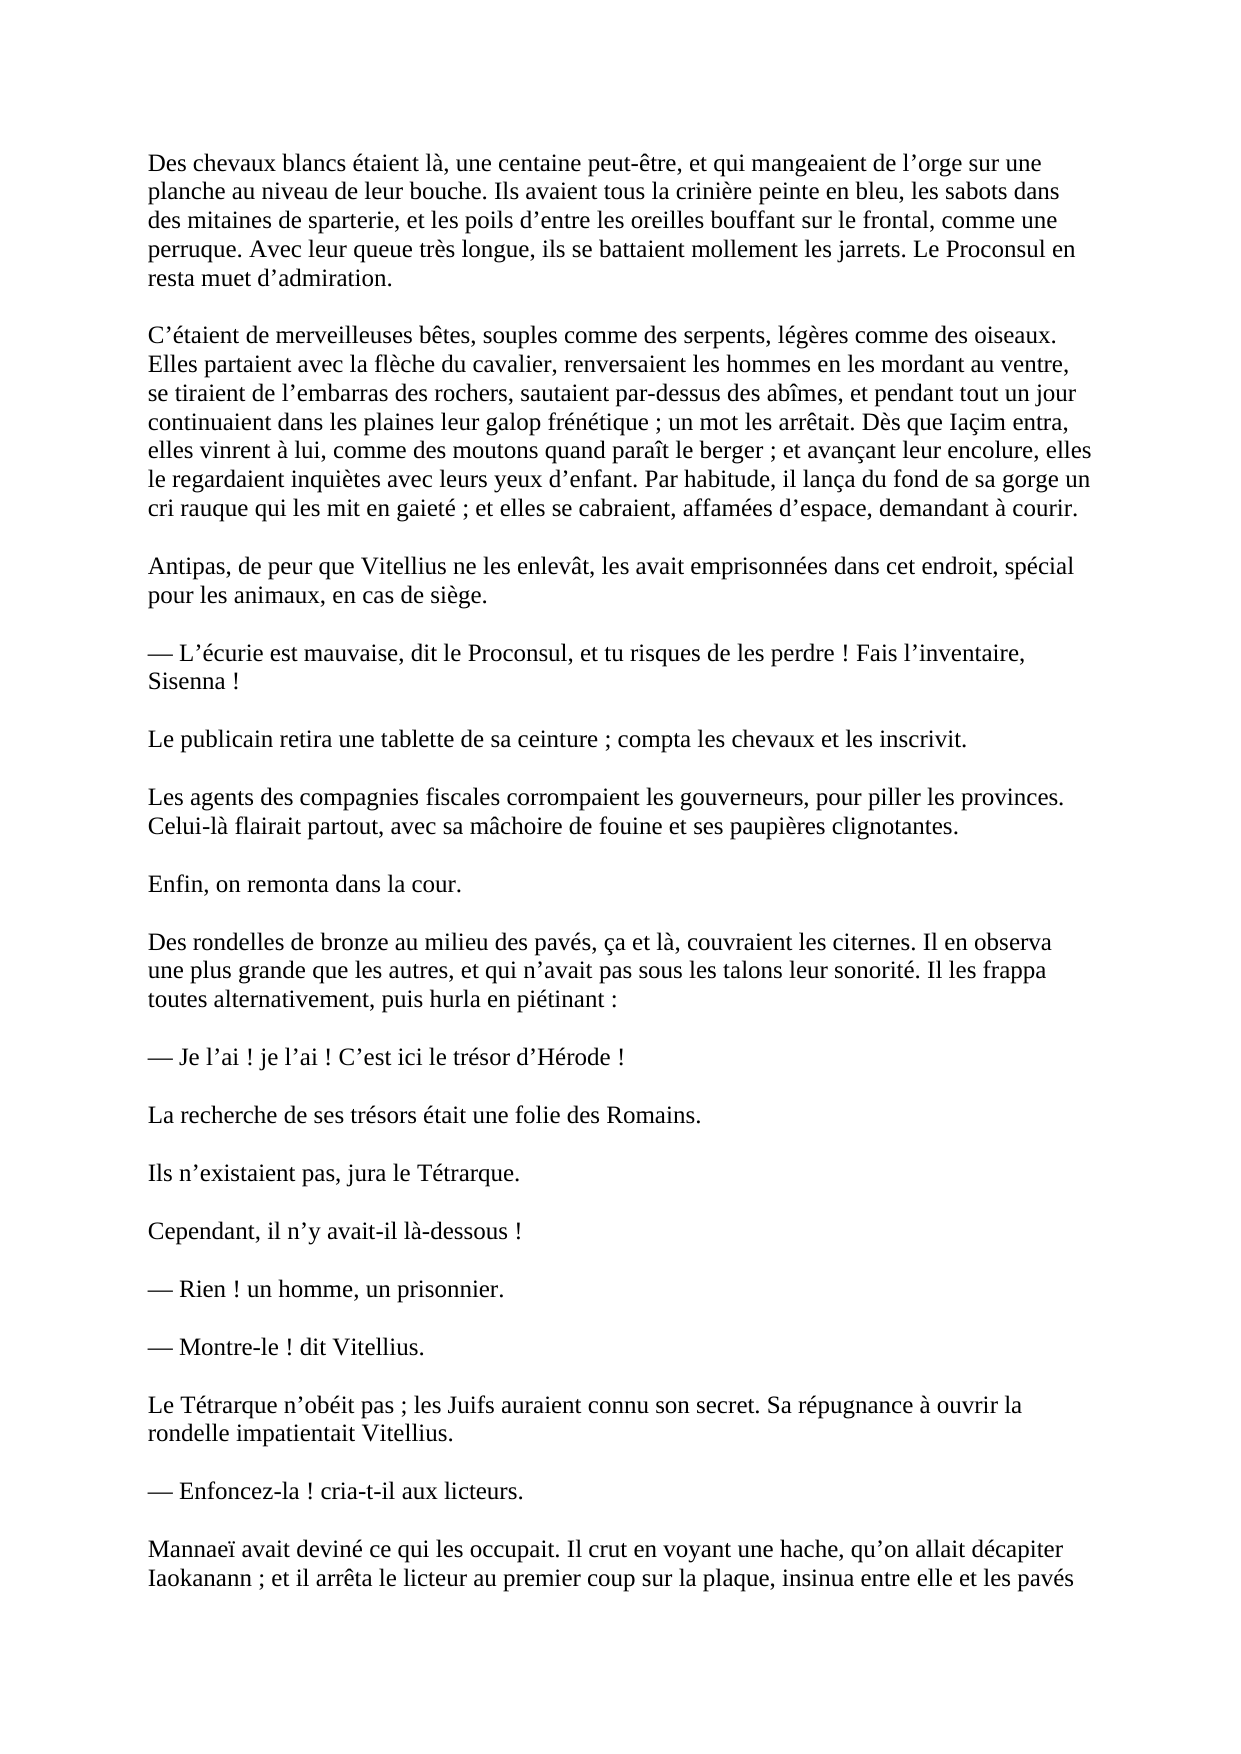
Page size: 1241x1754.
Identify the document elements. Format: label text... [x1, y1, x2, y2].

text — L’écurie est mauvaise, dit le Proconsul, et tu risques de les perdre ! Fais l’inventaire, Sisenna ! [148, 638, 1093, 695]
text Les agents des compagnies fiscales corrompaient les gouverneurs, pour piller les provinces. Celui-là flairait partout, avec sa mâchoire de fouine et ses paupières clignotantes. [148, 782, 1093, 840]
text Enfin, on remonta dans la cour. [148, 869, 1093, 898]
text Des rondelles de bronze au milieu des pavés, ça et là, couvraient les citernes. Il en observa une plus grande que les autres, et qui n’avait pas sous les talons leur sonorité. Il les frappa toutes alternativement, puis hurla en piétinant : [148, 927, 1093, 1013]
text Ils n’existaient pas, jura le Tétrarque. [148, 1158, 1093, 1187]
text — Je l’ai ! je l’ai ! C’est ici le trésor d’Hérode ! [148, 1042, 1093, 1071]
text La recherche de ses trésors était une folie des Romains. [148, 1100, 1093, 1129]
text — Rien ! un homme, un prisonnier. [148, 1274, 1093, 1303]
text — Montre-le ! dit Vitellius. [148, 1332, 1093, 1361]
text Antipas, de peur que Vitellius ne les enlevât, les avait emprisonnées dans cet endroit, spécial pour les animaux, en cas de siège. [148, 551, 1093, 608]
text Des chevaux blancs étaient là, une centaine peut-être, et qui mangeaient de l’orge sur une planche au niveau de leur bouche. Ils avaient tous la crinière peinte en bleu, les sabots dans des mitaines de sparterie, et les poils d’entre les oreilles bouffant sur le frontal, comme une perruque. Avec leur queue très longue, ils se battaient mollement les jarrets. Le Proconsul en resta muet d’admiration. [148, 148, 1093, 291]
text — Enfoncez-la ! cria-t-il aux licteurs. [148, 1476, 1093, 1505]
text Cependant, il n’y avait-il là-dessous ! [148, 1216, 1093, 1245]
text Le Tétrarque n’obéit pas ; les Juifs auraient connu son secret. Sa répugnance à ouvrir la rondelle impatientait Vitellius. [148, 1390, 1093, 1447]
text C’étaient de merveilleuses bêtes, souples comme des serpents, légères comme des oiseaux. Elles partaient avec la flèche du cavalier, renversaient les hommes en les mordant au ventre, se tiraient de l’embarras des rochers, sautaient par-dessus des abîmes, et pendant tout un jour continuaient dans les plaines leur galop frénétique ; un mot les arrêtait. Dès que Iaçim entra, elles vinrent à lui, comme des moutons quand paraît le berger ; et avançant leur encolure, elles le regardaient inquiètes avec leurs yeux d’enfant. Par habitude, il lança du fond de sa gorge un cri rauque qui les mit en gaieté ; et elles se cabraient, affamées d’espace, demandant à courir. [148, 321, 1093, 522]
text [148, 1534, 1093, 1592]
text Le publicain retira une tablette de sa ceinture ; compta les chevaux et les inscrivit. [148, 724, 1093, 753]
